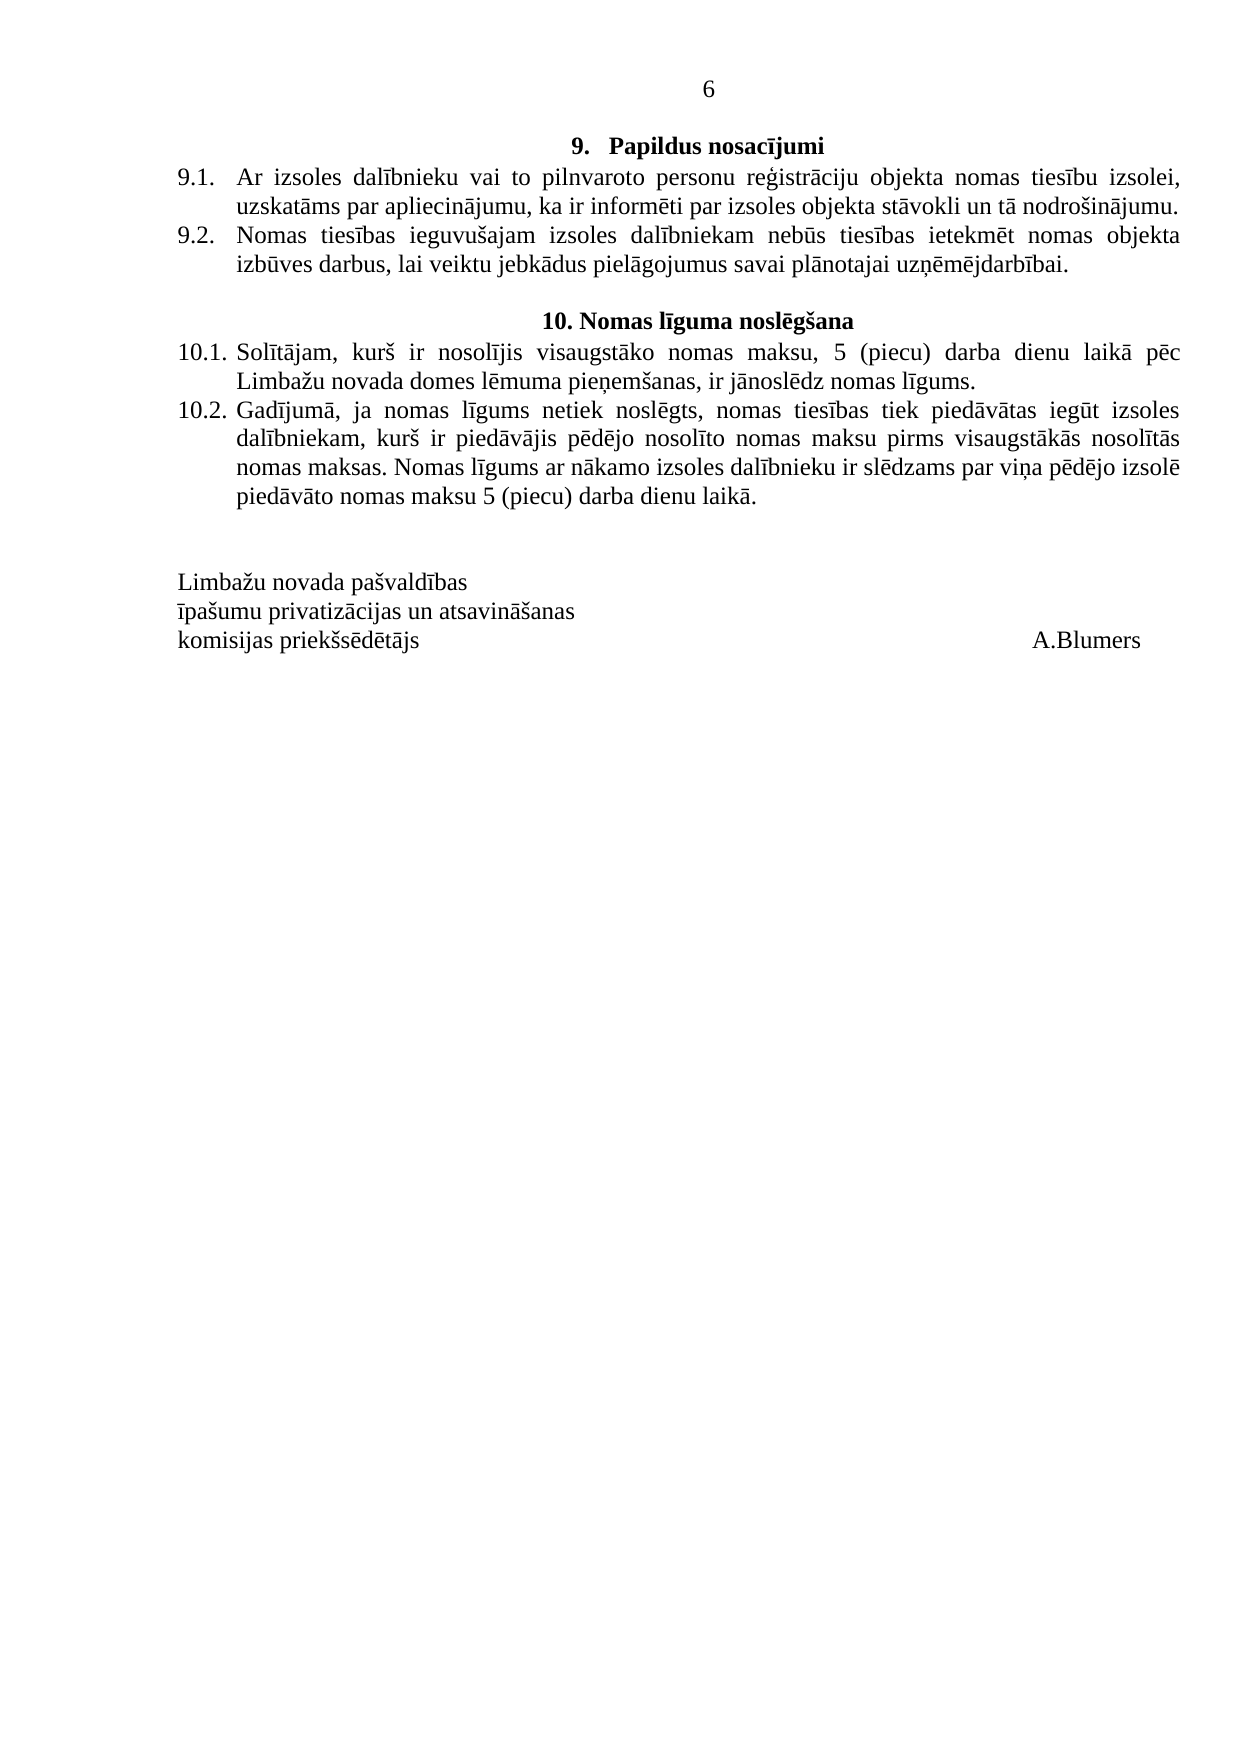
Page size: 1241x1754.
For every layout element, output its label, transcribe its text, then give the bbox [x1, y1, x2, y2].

text Limbažu novada pašvaldības [177, 567, 1181, 596]
list Gadījumā, ja nomas līgums netiek noslēgts, nomas tiesības tiek piedāvātas iegūt izsoles dalībniekam, kurš ir piedāvājis pēdējo nosolīto nomas maksu pirms visaugstākās nosolītās nomas maksas. Nomas līgums ar nākamo izsoles dalībnieku ir slēdzams par viņa pēdējo izsolē piedāvāto nomas maksu 5 (piecu) darba dienu laikā. [177, 395, 1181, 510]
list Ar izsoles dalībnieku vai to pilnvaroto personu reģistrāciju objekta nomas tiesību izsolei, uzskatāms par apliecinājumu, ka ir informēti par izsoles objekta stāvokli un tā nodrošinājumu. [177, 162, 1181, 220]
list Nomas tiesības ieguvušajam izsoles dalībniekam nebūs tiesības ietekmēt nomas objekta izbūves darbus, lai veiktu jebkādus pielāgojumus savai plānotajai uzņēmējdarbībai. [177, 220, 1181, 277]
list Solītājam, kurš ir nosolījis visaugstāko nomas maksu, 5 (piecu) darba dienu laikā pēc Limbažu novada domes lēmuma pieņemšanas, ir jānoslēdz nomas līgums. [177, 337, 1181, 395]
list Papildus nosacījumi [215, 131, 1181, 160]
text komisijas priekšsēdētājs A.Blumers [177, 625, 1181, 653]
list Nomas līguma noslēgšana [215, 306, 1181, 335]
text īpašumu privatizācijas un atsavināšanas [177, 596, 1181, 625]
